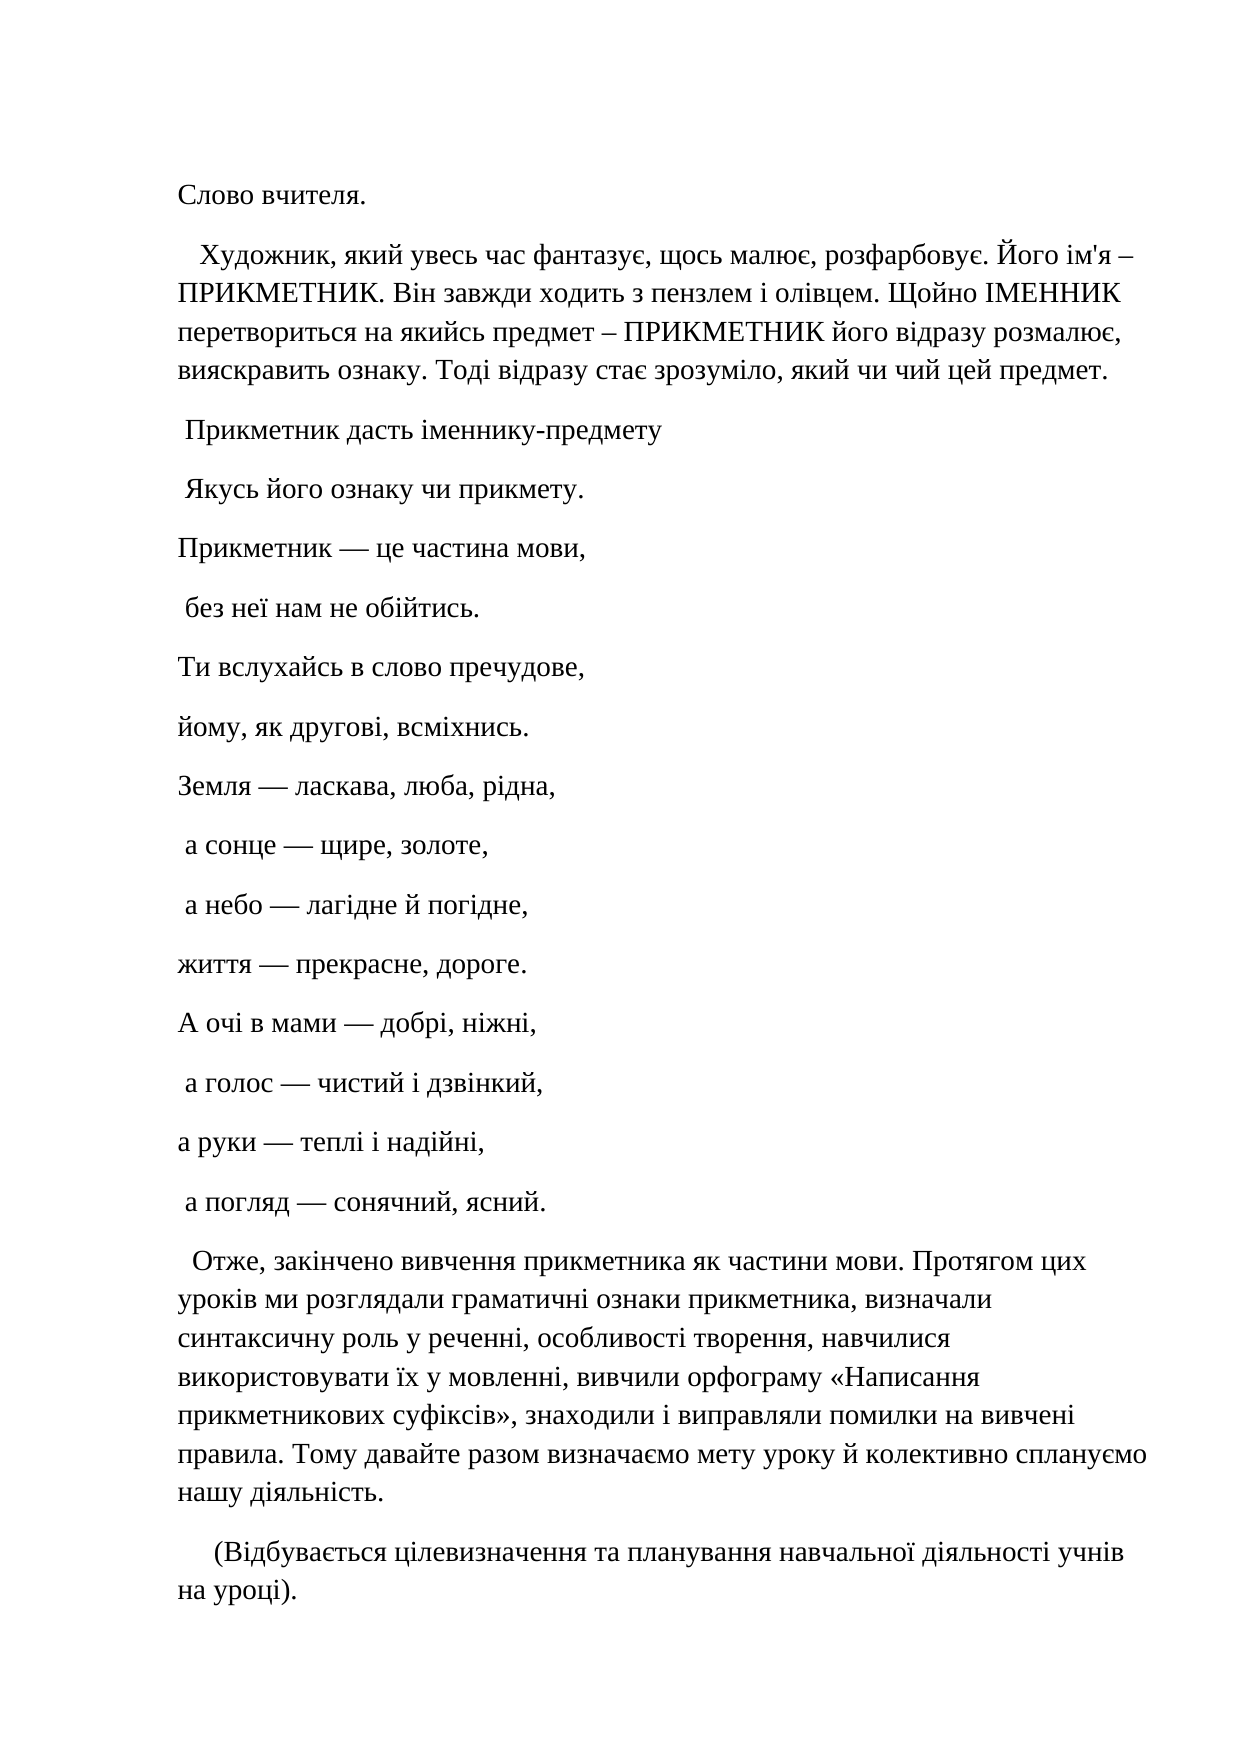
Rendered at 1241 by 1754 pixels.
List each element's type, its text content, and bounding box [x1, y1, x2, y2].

text без неї нам не обійтись. [177, 590, 1152, 623]
text а сонце — щире, золоте, [177, 827, 1152, 861]
text Земля — ласкава, люба, рідна, [177, 768, 1152, 802]
text (Відбувається цілевизначення та планування навчальної діяльності учнів на уроці). [177, 1534, 1152, 1606]
text Прикметник дасть іменнику-предмету [177, 412, 1152, 445]
text Слово вчителя. [177, 177, 1152, 211]
text а погляд — сонячний, ясний. [177, 1184, 1152, 1217]
text Прикметник — це частина мови, [177, 531, 1152, 564]
text життя — прекрасне, дороге. [177, 946, 1152, 980]
text а небо — лагідне й погідне, [177, 887, 1152, 920]
text йому, як другові, всміхнись. [177, 709, 1152, 742]
text а руки — теплі і надійні, [177, 1124, 1152, 1158]
text Отже, закінчено вивчення прикметника як частини мови. Протягом цих уроків ми розглядали граматичні ознаки прикметника, визначали синтаксичну роль у реченні, особливості творення, навчилися використовувати їх у мовленні, вивчили орфограму «Написання прикметникових суфіксів», знаходили і виправляли помилки на вивчені правила. Тому давайте разом визначаємо мету уроку й колективно сплануємо нашу діяльність. [177, 1243, 1152, 1508]
text Якусь його ознаку чи прикмету. [177, 471, 1152, 505]
text Ти вслухайсь в слово пречудове, [177, 649, 1152, 683]
text А очі в мами — добрі, ніжні, [177, 1006, 1152, 1039]
text а голос — чистий і дзвінкий, [177, 1065, 1152, 1098]
text Художник, який увесь час фантазує, щось малює, розфарбовує. Його ім'я –ПРИКМЕТНИК. Він завжди ходить з пензлем і олівцем. Щойно ІМЕННИК перетвориться на якийсь предмет – ПРИКМЕТНИК його відразу розмалює, вияскравить ознаку. Тоді відразу стає зрозуміло, який чи чий цей предмет. [177, 237, 1152, 386]
